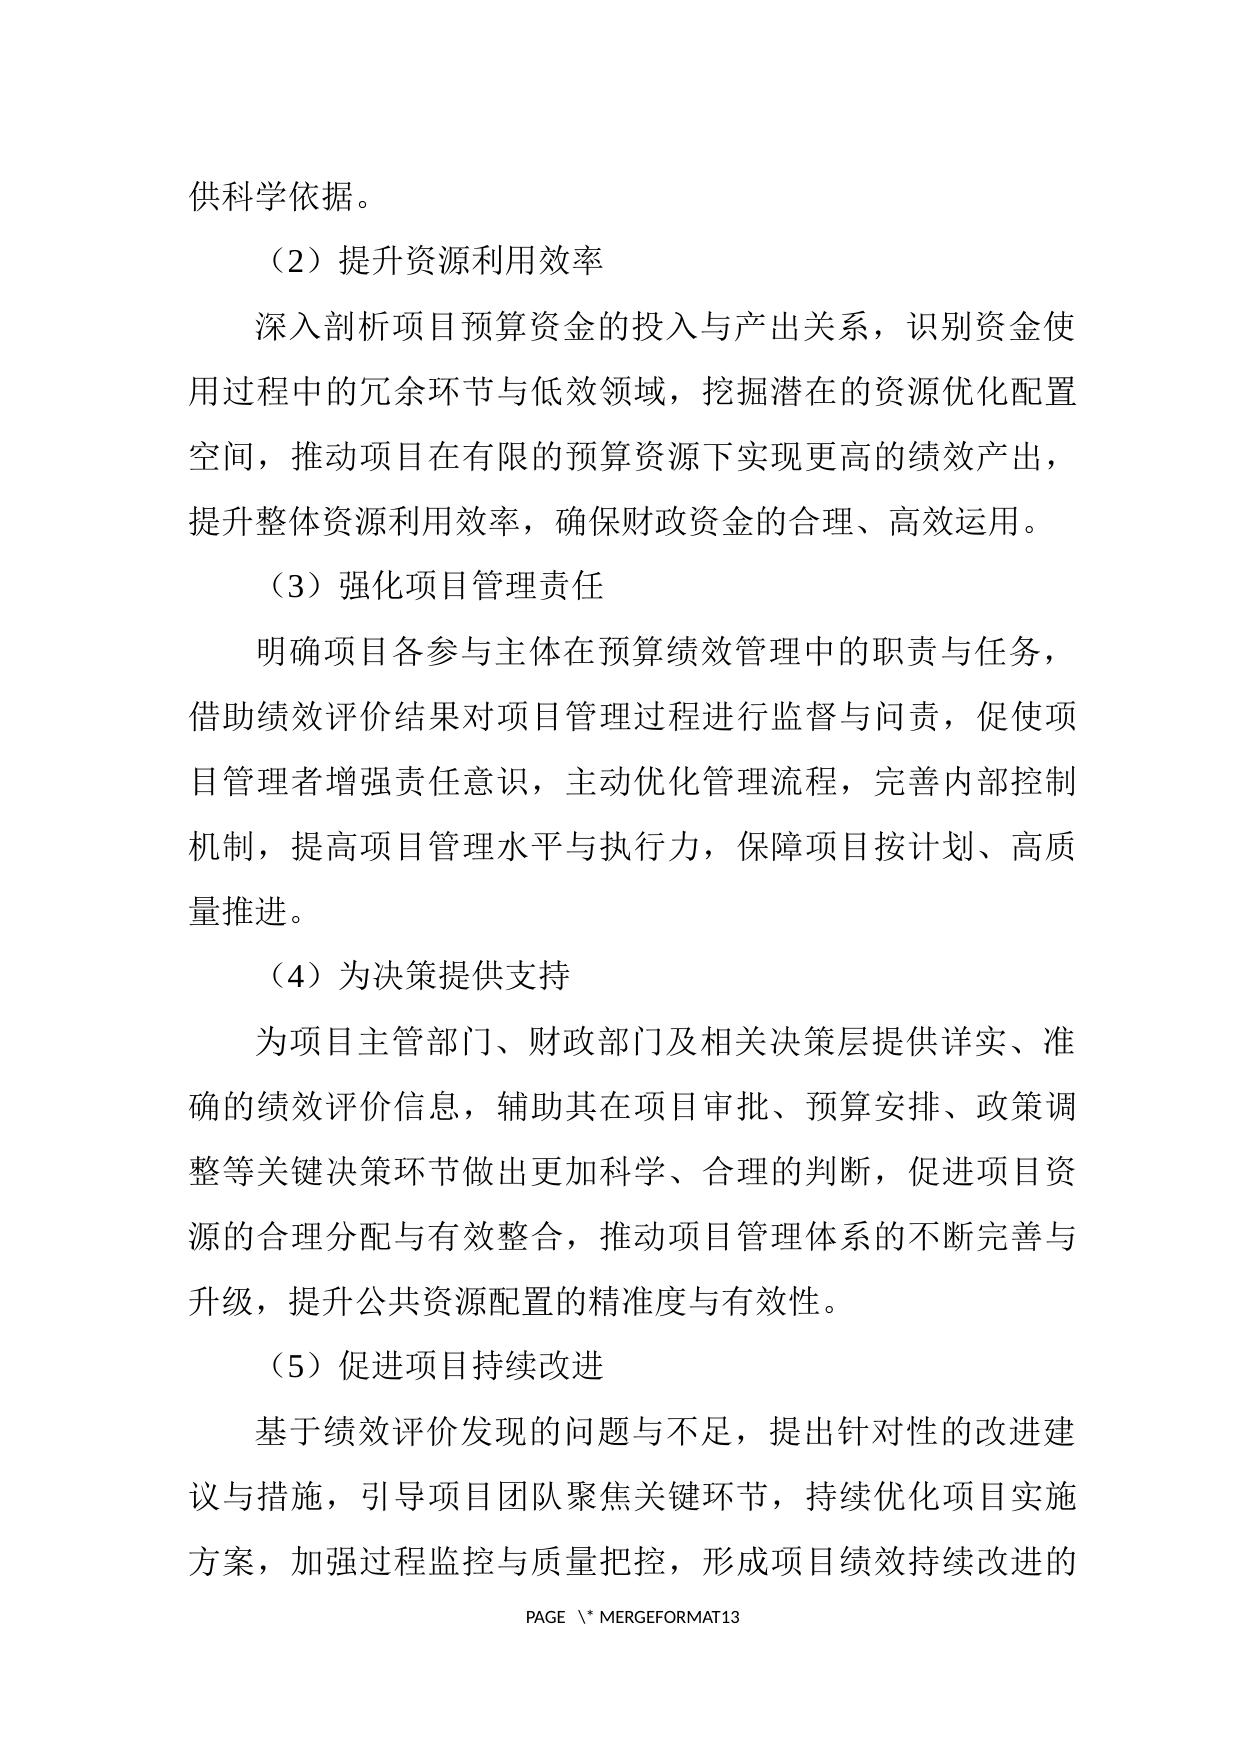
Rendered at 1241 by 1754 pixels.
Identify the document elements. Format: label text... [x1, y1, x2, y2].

text 明确项目各参与主体在预算绩效管理中的职责与任务，借助绩效评价结果对项目管理过程进行监督与问责，促使项目管理者增强责任意识，主动优化管理流程，完善内部控制机制，提高项目管理水平与执行力，保障项目按计划、高质量推进。 [187, 617, 1078, 942]
text 深入剖析项目预算资金的投入与产出关系，识别资金使用过程中的冗余环节与低效领域，挖掘潜在的资源优化配置空间，推动项目在有限的预算资源下实现更高的绩效产出，提升整体资源利用效率，确保财政资金的合理、高效运用。 [187, 292, 1078, 552]
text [187, 1397, 1078, 1592]
text （4）为决策提供支持 [187, 942, 1078, 1007]
text 为项目主管部门、财政部门及相关决策层提供详实、准确的绩效评价信息，辅助其在项目审批、预算安排、政策调整等关键决策环节做出更加科学、合理的判断，促进项目资源的合理分配与有效整合，推动项目管理体系的不断完善与升级，提升公共资源配置的精准度与有效性。 [187, 1007, 1078, 1332]
text （5）促进项目持续改进 [187, 1332, 1078, 1397]
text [187, 162, 1078, 227]
text （2）提升资源利用效率 [187, 227, 1078, 292]
text （3）强化项目管理责任 [187, 552, 1078, 617]
